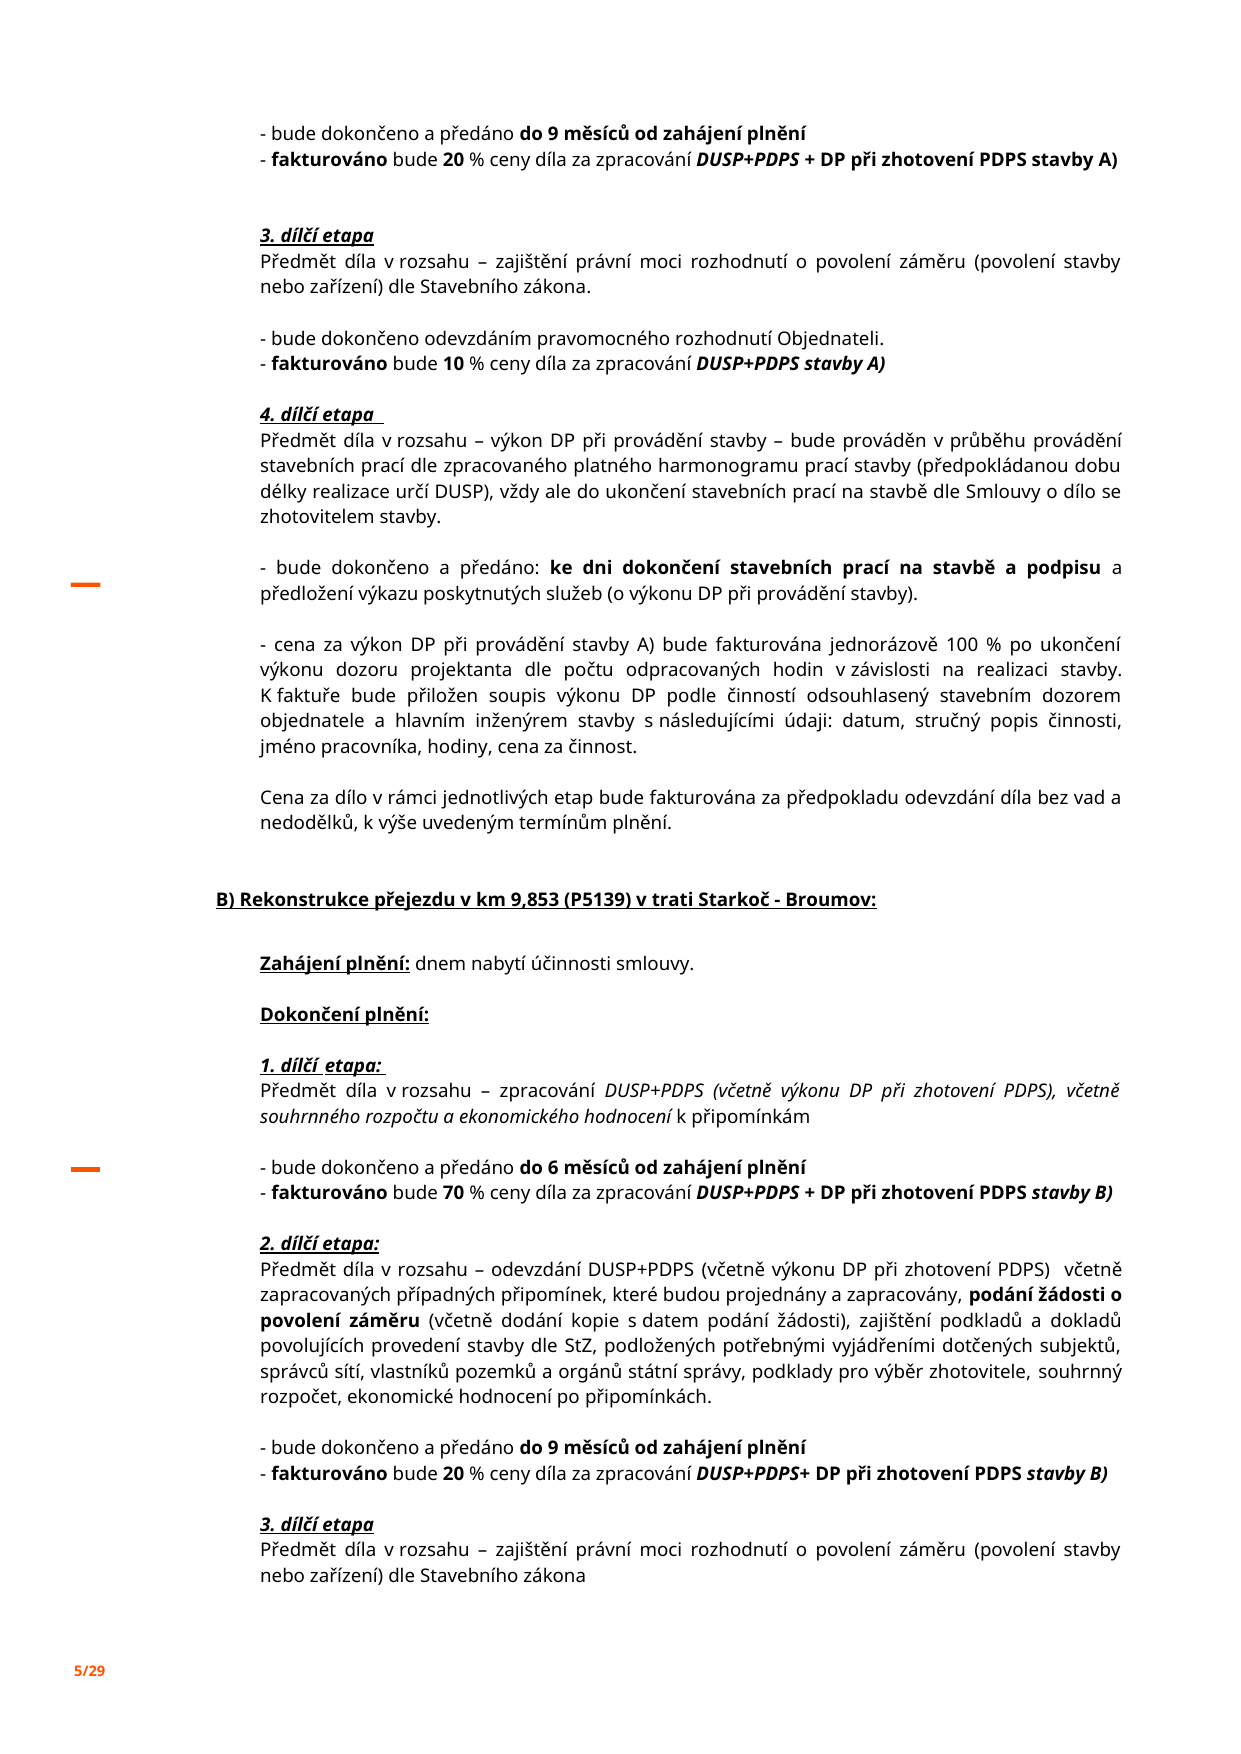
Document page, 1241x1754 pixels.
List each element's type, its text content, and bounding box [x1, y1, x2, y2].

text 4. dílčí etapa [260, 401, 1122, 427]
text - cena za výkon DP při provádění stavby A) bude fakturována jednorázově 100 % po ukončení výkonu dozoru projektanta dle počtu odpracovaných hodin v závislosti na realizaci stavby. K faktuře bude přiložen soupis výkonu DP podle činností odsouhlasený stavebním dozorem objednatele a hlavním inženýrem stavby s následujícími údaji: datum, stručný popis činnosti, jméno pracovníka, hodiny, cena za činnost. [260, 631, 1122, 759]
text - bude dokončeno a předáno: ke dni dokončení stavebních prací na stavbě a podpisu a předložení výkazu poskytnutých služeb (o výkonu DP při provádění stavby). [260, 554, 1122, 606]
text - bude dokončeno a předáno do 9 měsíců od zahájení plnění [260, 121, 1122, 146]
text 1. dílčí etapa: [216, 1052, 1122, 1077]
text Předmět díla v rozsahu – výkon DP při provádění stavby – bude prováděn v průběhu provádění stavebních prací dle zpracovaného platného harmonogramu prací stavby (předpokládanou dobu délky realizace určí DUSP), vždy ale do ukončení stavebních prací na stavbě dle Smlouvy o dílo se zhotovitelem stavby. [260, 427, 1122, 529]
text - bude dokončeno odevzdáním pravomocného rozhodnutí Objednateli. [260, 325, 1122, 350]
text Předmět díla v rozsahu – zajištění právní moci rozhodnutí o povolení záměru (povolení stavby nebo zařízení) dle Stavebního zákona [260, 1537, 1122, 1588]
text Předmět díla v rozsahu – zpracování DUSP+PDPS (včetně výkonu DP při zhotovení PDPS), včetně souhrnného rozpočtu a ekonomického hodnocení k připomínkám [260, 1077, 1122, 1128]
text Cena za dílo v rámci jednotlivých etap bude fakturována za předpokladu odevzdání díla bez vad a nedodělků, k výše uvedeným termínům plnění. [260, 784, 1122, 835]
text - bude dokončeno a předáno do 9 měsíců od zahájení plnění [260, 1435, 1122, 1460]
text 2. dílčí etapa: [260, 1231, 1122, 1256]
text - bude dokončeno a předáno do 6 měsíců od zahájení plnění [260, 1154, 1122, 1179]
text - fakturováno bude 10 % ceny díla za zpracování DUSP+PDPS stavby A) [260, 350, 1122, 376]
text - fakturováno bude 70 % ceny díla za zpracování DUSP+PDPS + DP při zhotovení PDPS stavby B) [260, 1179, 1122, 1205]
text Předmět díla v rozsahu – zajištění právní moci rozhodnutí o povolení záměru (povolení stavby nebo zařízení) dle Stavebního zákona. [260, 248, 1122, 299]
text - fakturováno bude 20 % ceny díla za zpracování DUSP+PDPS+ DP při zhotovení PDPS stavby B) [260, 1460, 1122, 1486]
text Předmět díla v rozsahu – odevzdání DUSP+PDPS (včetně výkonu DP při zhotovení PDPS) včetně zapracovaných případných připomínek, které budou projednány a zapracovány, podání žádosti o povolení záměru (včetně dodání kopie s datem podání žádosti), zajištění podkladů a dokladů povolujících provedení stavby dle StZ, podložených potřebnými vyjádřeními dotčených subjektů, správců sítí, vlastníků pozemků a orgánů státní správy, podklady pro výběr zhotovitele, souhrnný rozpočet, ekonomické hodnocení po připomínkách. [260, 1256, 1122, 1409]
text Zahájení plnění: dnem nabytí účinnosti smlouvy. [260, 950, 1122, 975]
list B) Rekonstrukce přejezdu v km 9,853 (P5139) v trati Starkoč - Broumov: [216, 886, 1122, 912]
text Dokončení plnění: [260, 1001, 1122, 1026]
text 3. dílčí etapa [260, 223, 1122, 248]
text - fakturováno bude 20 % ceny díla za zpracování DUSP+PDPS + DP při zhotovení PDPS stavby A) [260, 146, 1122, 172]
text 3. dílčí etapa [260, 1511, 1122, 1537]
